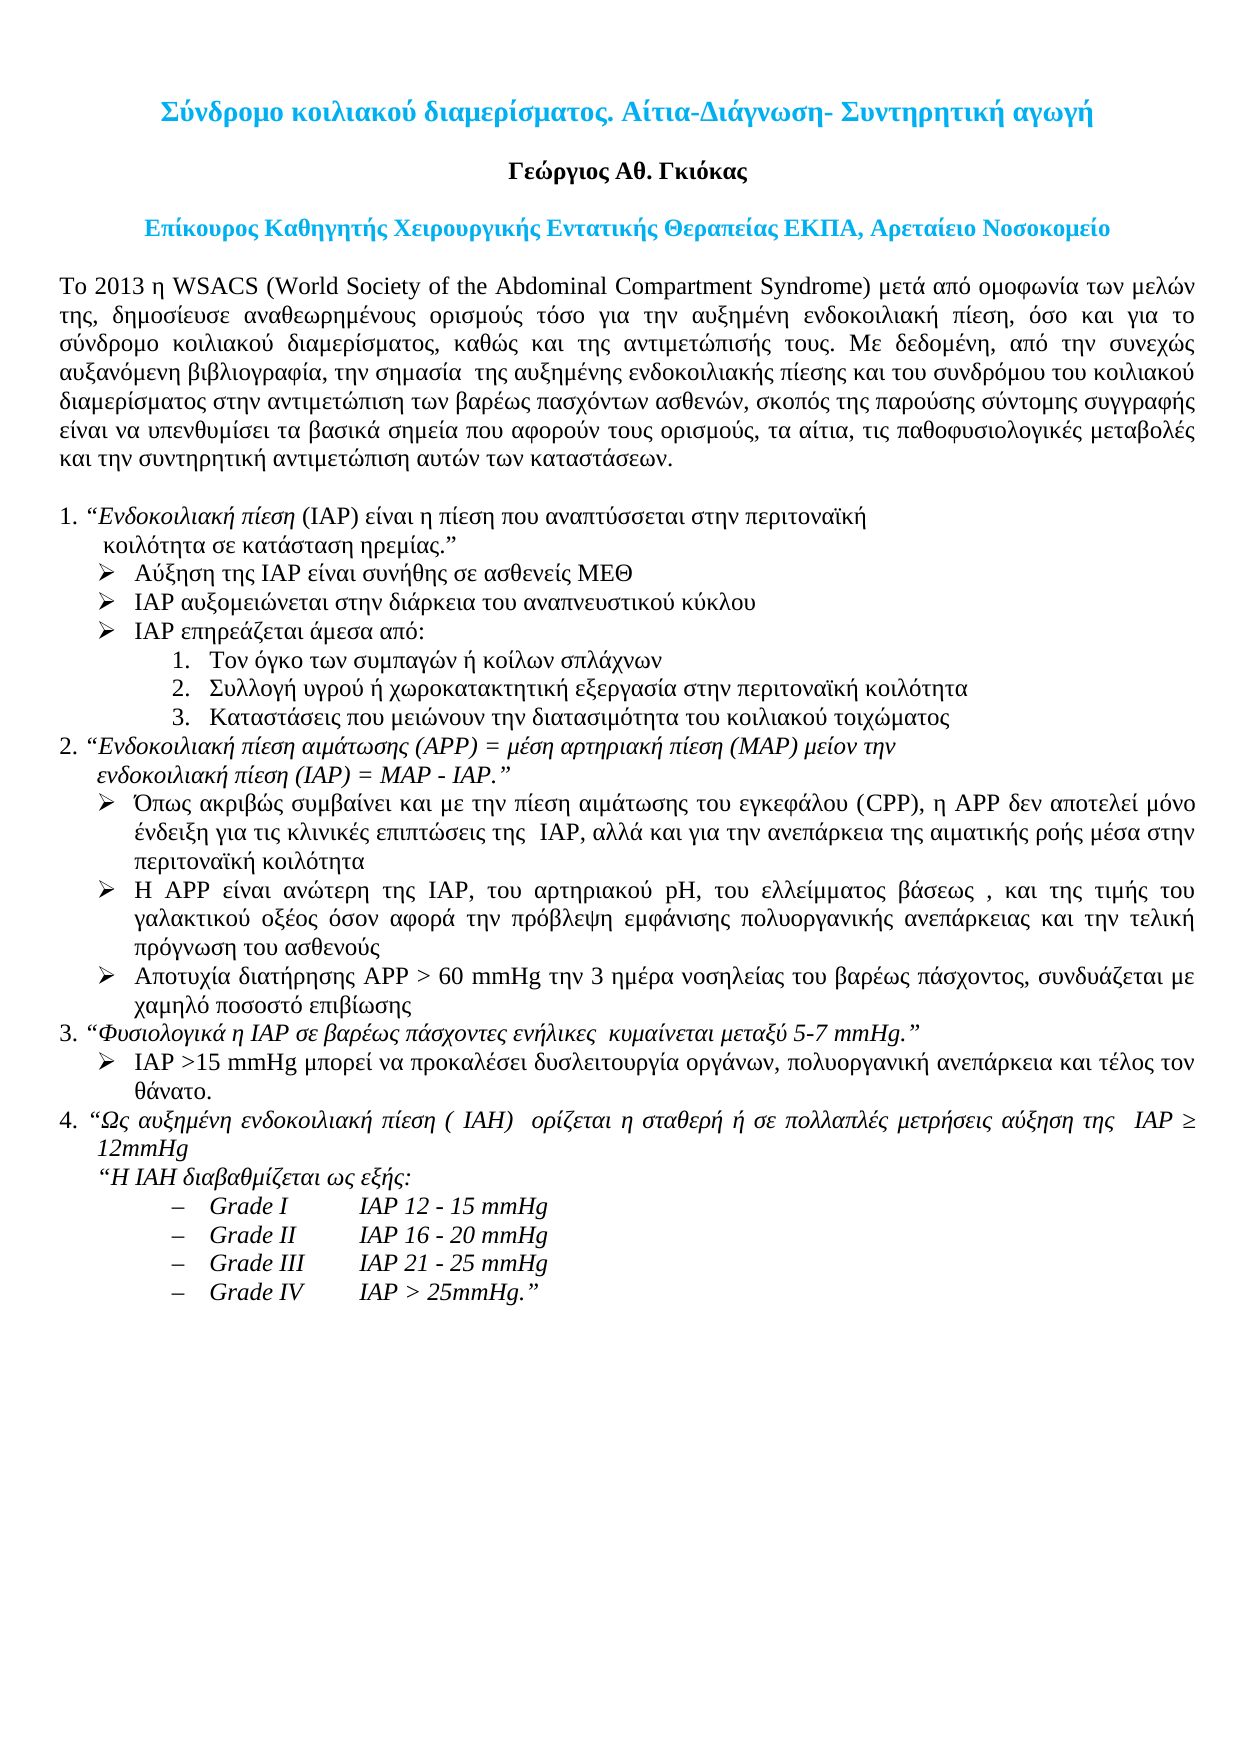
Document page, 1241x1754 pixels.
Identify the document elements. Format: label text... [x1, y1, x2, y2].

list Η APP είναι ανώτερη της IAP, του αρτηριακού pH, του ελλείμματος βάσεως , και της τιμής του γαλακτικού οξέος όσον αφορά την πρόβλεψη εμφάνισης πολυοργανικής ανεπάρκειας και την τελική πρόγνωση του ασθενούς [97, 875, 1196, 961]
text Σύνδρομο κοιλιακού διαμερίσματος. Αίτια-Διάγνωση- Συντηρητική αγωγή [59, 94, 1196, 127]
list Όπως ακριβώς συμβαίνει και με την πίεση αιμάτωσης του εγκεφάλου (CPP), η APP δεν αποτελεί μόνο ένδειξη για τις κλινικές επιπτώσεις της IAP, αλλά και για την ανεπάρκεια της αιματικής ροής μέσα στην περιτοναϊκή κοιλότητα [97, 788, 1196, 875]
list Grade I IAP 12 - 15 mmHg [172, 1191, 1196, 1220]
text ενδοκοιλιακή πίεση (IAP) = MAP - IAP.” [59, 760, 1196, 788]
text 2. “Ενδοκοιλιακή πίεση αιμάτωσης (APP) = μέση αρτηριακή πίεση (MAP) μείον την [59, 731, 1196, 760]
list Αποτυχία διατήρησης APP > 60 mmHg την 3 ημέρα νοσηλείας του βαρέως πάσχοντος, συνδυάζεται με χαμηλό ποσοστό επιβίωσης [97, 961, 1196, 1018]
list IAP αυξομειώνεται στην διάρκεια του αναπνευστικού κύκλου [97, 587, 1196, 616]
list Αύξηση της IAP είναι συνήθης σε ασθενείς ΜΕΘ [97, 558, 1196, 587]
list IAP επηρεάζεται άμεσα από: [97, 616, 1196, 645]
text Επίκουρος Καθηγητής Χειρουργικής Εντατικής Θεραπείας ΕΚΠΑ, Αρεταίειο Νοσοκομείο [59, 213, 1196, 242]
text “Η IAH διαβαθμίζεται ως εξής: [97, 1162, 1196, 1191]
text 1. “Ενδοκοιλιακή πίεση (IAP) είναι η πίεση που αναπτύσσεται στην περιτοναϊκή [59, 501, 1196, 530]
text Το 2013 η WSACS (World Society of the Abdominal Compartment Syndrome) μετά από ομοφωνία των μελών της, δημοσίευσε αναθεωρημένους ορισμούς τόσο για την αυξημένη ενδοκοιλιακή πίεση, όσο και για το σύνδρομο κοιλιακού διαμερίσματος, καθώς και της αντιμετώπισής τους. Με δεδομένη, από την συνεχώς αυξανόμενη βιβλιογραφία, την σημασία της αυξημένης ενδοκοιλιακής πίεσης και του συνδρόμου του κοιλιακού διαμερίσματος στην αντιμετώπιση των βαρέως πασχόντων ασθενών, σκοπός της παρούσης σύντομης συγγραφής είναι να υπενθυμίσει τα βασικά σημεία που αφορούν τους ορισμούς, τα αίτια, τις παθοφυσιολογικές μεταβολές και την συντηρητική αντιμετώπιση αυτών των καταστάσεων. [59, 271, 1196, 472]
text κοιλότητα σε κατάσταση ηρεμίας.” [59, 530, 1196, 558]
list Grade II IAP 16 - 20 mmHg [172, 1220, 1196, 1248]
list IAP >15 mmHg μπορεί να προκαλέσει δυσλειτουργία οργάνων, πολυοργανική ανεπάρκεια και τέλος τον θάνατο. [97, 1047, 1196, 1105]
list Grade IV IAP > 25mmHg.” [172, 1277, 1196, 1306]
list Συλλογή υγρού ή χωροκατακτητική εξεργασία στην περιτοναϊκή κοιλότητα [172, 673, 1196, 702]
list Grade III IAP 21 - 25 mmHg [172, 1248, 1196, 1277]
text 3. Καταστάσεις που μειώνουν την διατασιμότητα του κοιλιακού τοιχώματος [172, 702, 1196, 731]
text Γεώργιος Αθ. Γκιόκας [59, 156, 1196, 185]
text 4. “Ως αυξημένη ενδοκοιλιακή πίεση ( IAH) ορίζεται η σταθερή ή σε πολλαπλές μετρήσεις αύξηση της IAP ≥ 12mmHg [59, 1105, 1196, 1162]
text 3. “Φυσιολογικά η IAP σε βαρέως πάσχοντες ενήλικες κυμαίνεται μεταξύ 5-7 mmHg.” [59, 1018, 1196, 1047]
list Τον όγκο των συμπαγών ή κοίλων σπλάχνων [172, 645, 1196, 673]
